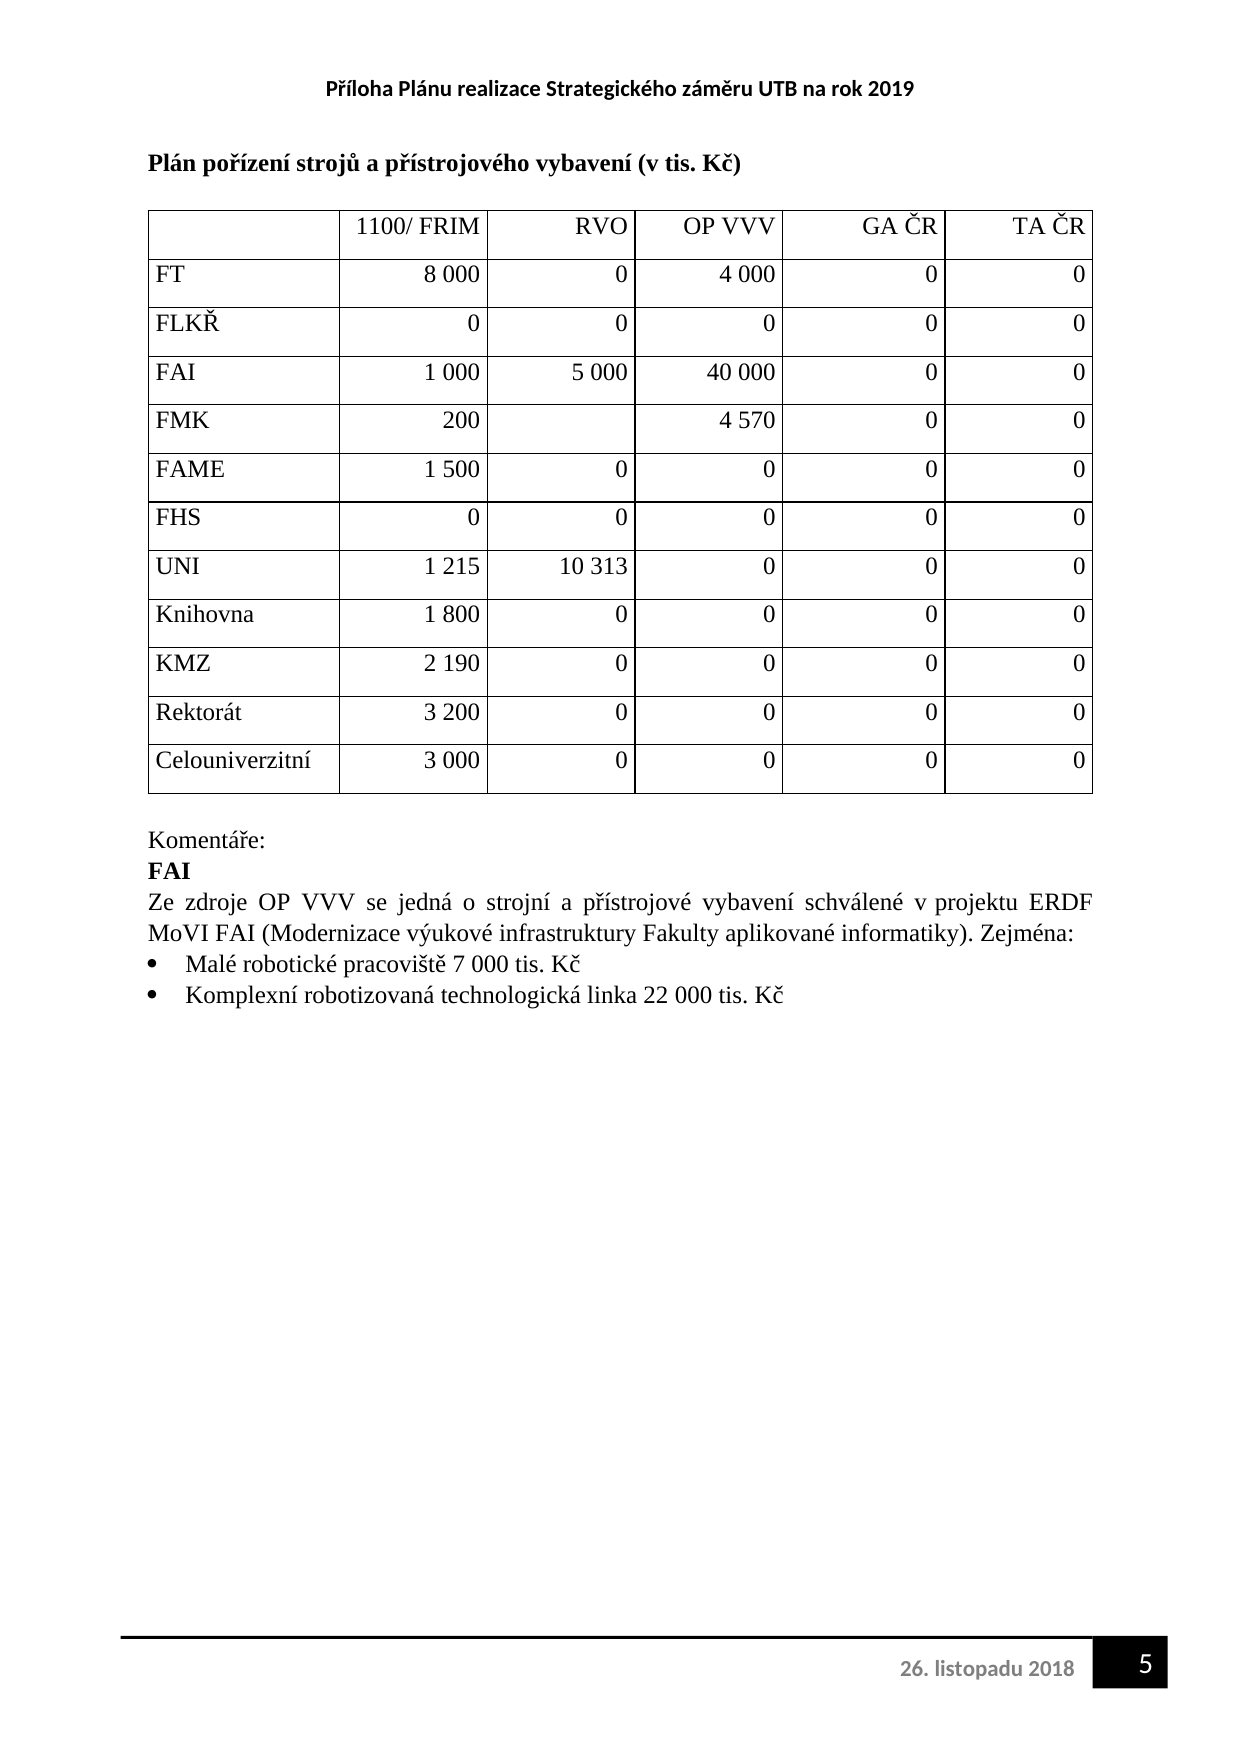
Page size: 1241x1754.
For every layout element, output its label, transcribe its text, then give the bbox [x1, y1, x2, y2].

table_cell 0 [636, 308, 782, 356]
table_cell UNI [149, 551, 339, 598]
text Plán pořízení strojů a přístrojového vybavení (v tis. Kč) [148, 148, 1093, 176]
table_cell 1 000 [340, 357, 487, 404]
text Ze zdroje OP VVV se jedná o strojní a přístrojové vybavení schválené v projektu ERDF MoVI FAI (Modernizace výukové infrastruktury Fakulty aplikované informatiky). Zejména: [148, 887, 1093, 947]
table_cell 4 000 [636, 260, 782, 307]
table_cell 1 800 [340, 600, 487, 647]
table_cell 0 [946, 745, 1092, 793]
table_cell 0 [636, 454, 782, 501]
table_cell Knihovna [149, 600, 339, 647]
table_cell FT [149, 260, 339, 307]
table_cell 0 [783, 551, 944, 598]
table_cell 40 000 [636, 357, 782, 404]
table_cell 0 [946, 308, 1092, 356]
table_cell FAME [149, 454, 339, 501]
table_header [149, 211, 339, 258]
table_cell 0 [340, 308, 487, 356]
table_cell 1 500 [340, 454, 487, 501]
table_cell 0 [946, 260, 1092, 307]
table_cell 0 [488, 503, 634, 550]
table_cell 4 570 [636, 405, 782, 453]
table_cell 0 [636, 697, 782, 744]
table_header GA ČR [783, 211, 944, 258]
table_cell 0 [783, 405, 944, 453]
table_cell 0 [783, 600, 944, 647]
table_cell 0 [636, 648, 782, 696]
table_cell 0 [946, 405, 1092, 453]
table_cell 0 [783, 745, 944, 793]
table_cell 0 [488, 600, 634, 647]
table_cell 0 [783, 454, 944, 501]
table_cell 0 [783, 648, 944, 696]
table_cell 0 [488, 745, 634, 793]
table_cell 0 [946, 600, 1092, 647]
table_cell 0 [946, 454, 1092, 501]
table_cell 3 000 [340, 745, 487, 793]
table_header 1100/ FRIM [340, 211, 487, 258]
table_cell 200 [340, 405, 487, 453]
table_cell FLKŘ [149, 308, 339, 356]
table_cell 0 [783, 503, 944, 550]
table_header RVO [488, 211, 634, 258]
table_cell 0 [488, 260, 634, 307]
table_cell FAI [149, 357, 339, 404]
table_cell 5 000 [488, 357, 634, 404]
list Malé robotické pracoviště 7 000 tis. Kč [148, 949, 1093, 978]
table_cell 0 [783, 357, 944, 404]
table_cell 0 [783, 260, 944, 307]
table_cell 10 313 [488, 551, 634, 598]
table_header TA ČR [946, 211, 1092, 258]
table_cell 2 190 [340, 648, 487, 696]
list Komplexní robotizovaná technologická linka 22 000 tis. Kč [148, 980, 1093, 1009]
table_cell 0 [636, 745, 782, 793]
table_cell KMZ [149, 648, 339, 696]
table_cell [488, 405, 634, 453]
table_cell 0 [946, 503, 1092, 550]
table_cell 0 [783, 308, 944, 356]
table_cell 1 215 [340, 551, 487, 598]
table_cell 0 [488, 648, 634, 696]
text Komentáře: [148, 825, 1093, 853]
table_cell Celouniverzitní [149, 745, 339, 793]
table_cell 0 [783, 697, 944, 744]
table_cell 0 [946, 697, 1092, 744]
table_cell Rektorát [149, 697, 339, 744]
table_cell 0 [946, 551, 1092, 598]
table_cell 0 [488, 454, 634, 501]
table_cell 0 [946, 357, 1092, 404]
table_cell 0 [636, 551, 782, 598]
table_cell 0 [488, 308, 634, 356]
table_cell 0 [488, 697, 634, 744]
table_cell FMK [149, 405, 339, 453]
table_cell 0 [340, 503, 487, 550]
table_cell 0 [636, 503, 782, 550]
text FAI [148, 856, 1093, 884]
table_cell 8 000 [340, 260, 487, 307]
table_header OP VVV [636, 211, 782, 258]
table_cell FHS [149, 503, 339, 550]
table_cell 3 200 [340, 697, 487, 744]
table_cell 0 [636, 600, 782, 647]
table_cell 0 [946, 648, 1092, 696]
